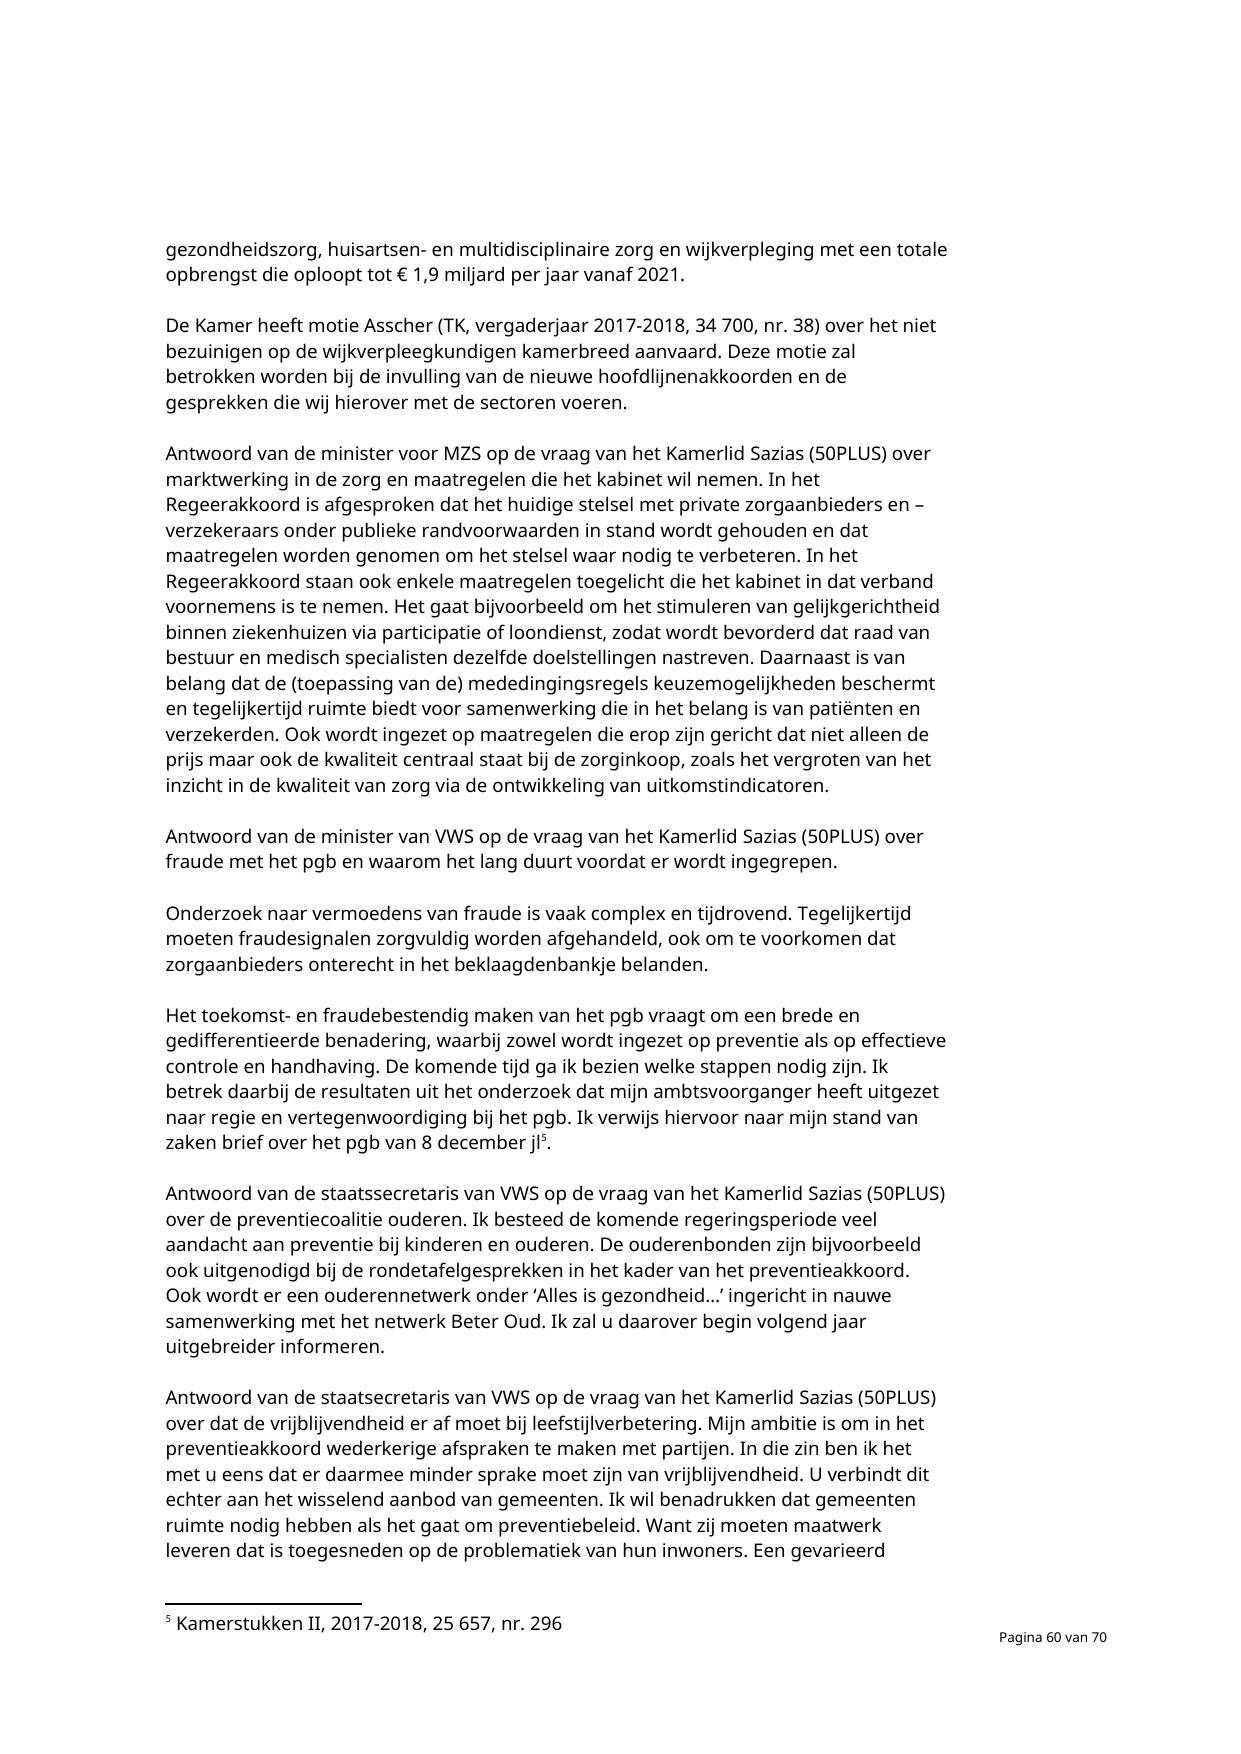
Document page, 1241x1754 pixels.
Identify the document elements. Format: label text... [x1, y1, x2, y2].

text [165, 1385, 950, 1563]
text Het toekomst- en fraudebestendig maken van het pgb vraagt om een brede en gedifferentieerde benadering, waarbij zowel wordt ingezet op preventie als op effectieve controle en handhaving. De komende tijd ga ik bezien welke stappen nodig zijn. Ik betrek daarbij de resultaten uit het onderzoek dat mijn ambtsvoorganger heeft uitgezet naar regie en vertegenwoordiging bij het pgb. Ik verwijs hiervoor naar mijn stand van zaken brief over het pgb van 8 december jl. [165, 1002, 950, 1155]
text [165, 236, 950, 287]
text De Kamer heeft motie Asscher (TK, vergaderjaar 2017-2018, 34 700, nr. 38) over het niet bezuinigen op de wijkverpleegkundigen kamerbreed aanvaard. Deze motie zal betrokken worden bij de invulling van de nieuwe hoofdlijnenakkoorden en de gesprekken die wij hierover met de sectoren voeren. [165, 313, 950, 415]
text Antwoord van de minister van VWS op de vraag van het Kamerlid () over fraude met het pgb en waarom het lang duurt voordat er wordt ingegrepen. [165, 823, 950, 874]
text Antwoord van de minister voor MZS op de vraag van het Kamerlid () over marktwerking in de zorg en maatregelen die het kabinet wil nemen. In het Regeerakkoord is afgesproken dat het huidige stelsel met private zorgaanbieders en –verzekeraars onder publieke randvoorwaarden in stand wordt gehouden en dat maatregelen worden genomen om het stelsel waar nodig te verbeteren. In het Regeerakkoord staan ook enkele maatregelen toegelicht die het kabinet in dat verband voornemens is te nemen. Het gaat bijvoorbeeld om het stimuleren van gelijkgerichtheid binnen ziekenhuizen via participatie of loondienst, zodat wordt bevorderd dat raad van bestuur en medisch specialisten dezelfde doelstellingen nastreven. Daarnaast is van belang dat de (toepassing van de) mededingingsregels keuzemogelijkheden beschermt en tegelijkertijd ruimte biedt voor samenwerking die in het belang is van patiënten en verzekerden. Ook wordt ingezet op maatregelen die erop zijn gericht dat niet alleen de prijs maar ook de kwaliteit centraal staat bij de zorginkoop, zoals het vergroten van het inzicht in de kwaliteit van zorg via de ontwikkeling van uitkomstindicatoren. [165, 440, 950, 798]
text Antwoord van de staatssecretaris van VWS op de vraag van het Kamerlid () over de preventiecoalitie ouderen. Ik besteed de komende regeringsperiode veel aandacht aan preventie bij kinderen en ouderen. De ouderenbonden zijn bijvoorbeeld ook uitgenodigd bij de rondetafelgesprekken in het kader van het preventieakkoord. Ook wordt er een ouderennetwerk onder ‘Alles is gezondheid…’ ingericht in nauwe samenwerking met het netwerk Beter Oud. Ik zal u daarover begin volgend jaar uitgebreider informeren. [165, 1181, 950, 1359]
text Onderzoek naar vermoedens van fraude is vaak complex en tijdrovend. Tegelijkertijd moeten fraudesignalen zorgvuldig worden afgehandeld, ook om te voorkomen dat zorgaanbieders onterecht in het beklaagdenbankje belanden. [165, 900, 950, 976]
